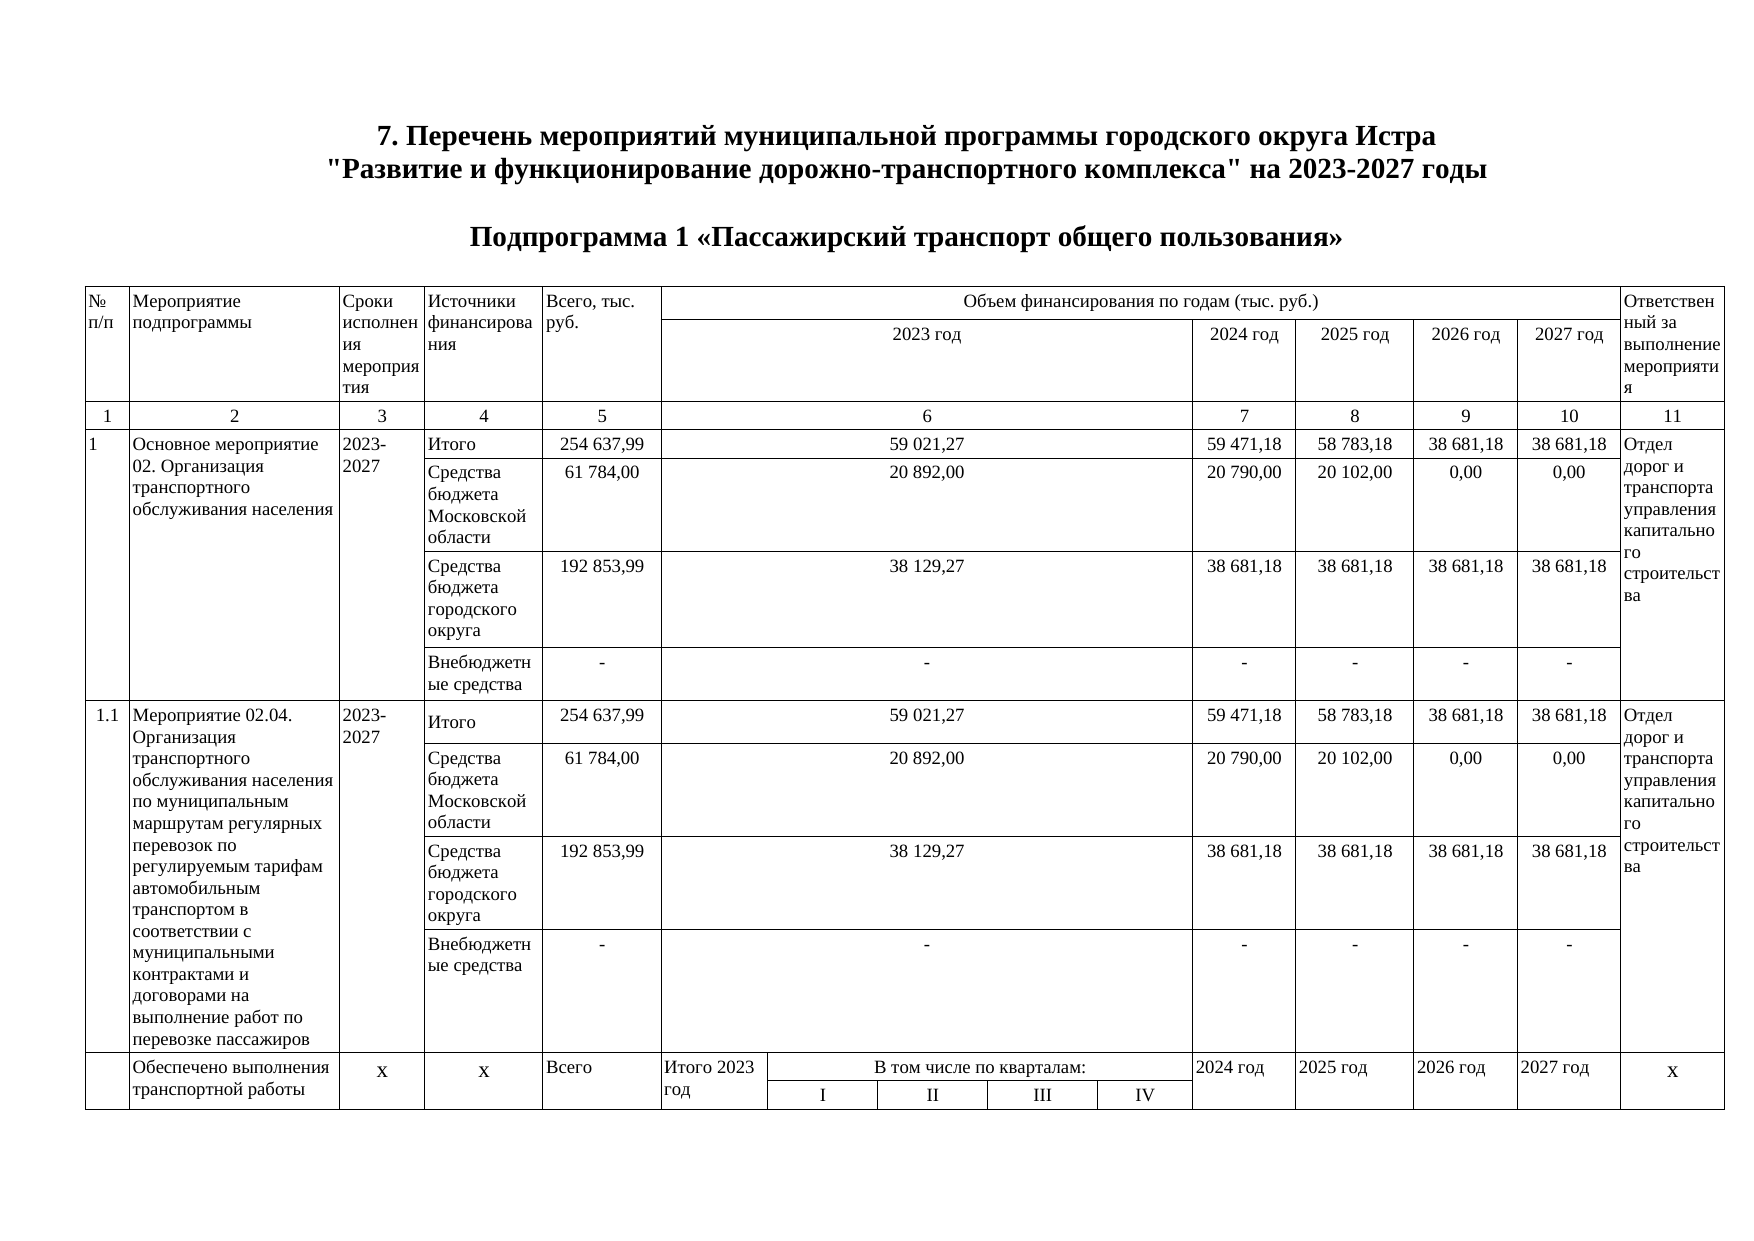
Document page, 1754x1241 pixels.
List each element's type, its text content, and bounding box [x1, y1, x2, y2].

table_header Источники финансирования [425, 287, 542, 401]
table_cell 8 [1296, 402, 1413, 429]
table_cell 38 681,18 [1518, 552, 1620, 647]
table_cell 38 129,27 [662, 552, 1192, 647]
table_cell - [662, 930, 1192, 1052]
table_cell Итого 2023 год [662, 1053, 767, 1109]
text "Развитие и функционирование дорожно-транспортного комплекса" на 2023-2027 годы [118, 152, 1695, 185]
table_cell 3 [340, 402, 424, 429]
table_cell 38 681,18 [1296, 837, 1413, 929]
table_cell 20 790,00 [1193, 459, 1295, 551]
table_header № п/п [86, 287, 129, 401]
table_cell 38 681,18 [1414, 701, 1517, 743]
text Подпрограмма 1 «Пассажирский транспорт общего пользования» [118, 219, 1695, 252]
table_cell 61 784,00 [543, 744, 661, 836]
table_cell 38 681,18 [1414, 430, 1517, 457]
table_cell 38 681,18 [1414, 837, 1517, 929]
table_header Сроки исполнения мероприятия [340, 287, 424, 401]
table_cell 1 [86, 430, 129, 700]
table_cell 2025 год [1296, 1053, 1413, 1109]
table_cell 2023 год [662, 320, 1192, 401]
table_header Ответственный за выполнение мероприятия [1621, 287, 1724, 401]
table_cell 58 783,18 [1296, 430, 1413, 457]
table_cell - [1518, 648, 1620, 700]
table_cell Мероприятие 02.04. Организация транспортного обслуживания населения по муниципальным маршрутам регулярных перевозок по регулируемым тарифам автомобильным транспортом в соответствии с муниципальными контрактами и договорами на выполнение работ по перевозке пассажиров [130, 701, 339, 1052]
table_cell 7 [1193, 402, 1295, 429]
table_cell 38 681,18 [1414, 552, 1517, 647]
table_cell - [543, 648, 661, 700]
table_cell - [1296, 648, 1413, 700]
table_header Всего, тыс. руб. [543, 287, 661, 401]
table_cell х [425, 1053, 542, 1109]
table_cell 2026 год [1414, 1053, 1517, 1109]
table_cell Итого [425, 701, 542, 743]
text 7. Перечень мероприятий муниципальной программы городского округа Истра [118, 118, 1695, 152]
table_cell - [1193, 930, 1295, 1052]
table_cell 254 637,99 [543, 430, 661, 457]
table_cell - [543, 930, 661, 1052]
table_cell Всего [543, 1053, 661, 1109]
table_cell 192 853,99 [543, 552, 661, 647]
table_cell 0,00 [1518, 459, 1620, 551]
table_cell 38 681,18 [1193, 837, 1295, 929]
table_header Объем финансирования по годам (тыс. руб.) [662, 287, 1620, 319]
table_cell Итого [425, 430, 542, 457]
table_header Мероприятие подпрограммы [130, 287, 339, 401]
table_cell 2024 год [1193, 320, 1295, 401]
table_cell 59 021,27 [662, 701, 1192, 743]
table_cell 11 [1621, 402, 1724, 429]
table_cell Средства бюджета городского округа [425, 552, 542, 647]
table_cell 2027 год [1518, 1053, 1620, 1109]
table_cell - [1296, 930, 1413, 1052]
table_cell 5 [543, 402, 661, 429]
table_cell 9 [1414, 402, 1517, 429]
table_cell 58 783,18 [1296, 701, 1413, 743]
table_cell - [1518, 930, 1620, 1052]
table_cell 20 102,00 [1296, 744, 1413, 836]
table_cell 1.1 [86, 701, 129, 1052]
table_cell х [340, 1053, 424, 1109]
table_cell Отдел дорог и транспорта управления капитального строительства [1621, 430, 1724, 700]
table_cell 38 681,18 [1296, 552, 1413, 647]
table_cell - [1414, 648, 1517, 700]
table_cell 4 [425, 402, 542, 429]
table_cell 2026 год [1414, 320, 1517, 401]
table_cell 2025 год [1296, 320, 1413, 401]
table_cell Внебюджетные средства [425, 648, 542, 700]
table_cell IV [1098, 1081, 1192, 1109]
table_cell 1 [86, 402, 129, 429]
table_cell - [662, 648, 1192, 700]
table_cell 254 637,99 [543, 701, 661, 743]
table_cell 20 892,00 [662, 459, 1192, 551]
table_cell Отдел дорог и транспорта управления капитального строительства [1621, 701, 1724, 1052]
table_cell Основное мероприятие 02. Организация транспортного обслуживания населения [130, 430, 339, 700]
table_cell 192 853,99 [543, 837, 661, 929]
table_cell В том числе по кварталам: [768, 1053, 1192, 1080]
table_cell Средства бюджета городского округа [425, 837, 542, 929]
table_cell 20 892,00 [662, 744, 1192, 836]
table_cell 38 681,18 [1518, 701, 1620, 743]
table_cell 2 [130, 402, 339, 429]
table_cell 2024 год [1193, 1053, 1295, 1109]
table_cell Средства бюджета Московской области [425, 459, 542, 551]
table_cell 59 471,18 [1193, 701, 1295, 743]
table_cell Средства бюджета Московской области [425, 744, 542, 836]
table_cell - [1414, 930, 1517, 1052]
table_cell 38 129,27 [662, 837, 1192, 929]
table_cell III [988, 1081, 1097, 1109]
table_cell 0,00 [1414, 744, 1517, 836]
table_cell 61 784,00 [543, 459, 661, 551]
table_cell 59 021,27 [662, 430, 1192, 457]
table_cell 38 681,18 [1193, 552, 1295, 647]
table_cell 0,00 [1518, 744, 1620, 836]
table_cell [86, 1053, 129, 1109]
table_cell 2023-2027 [340, 430, 424, 700]
table_cell 10 [1518, 402, 1620, 429]
table_cell 0,00 [1414, 459, 1517, 551]
table_cell II [878, 1081, 987, 1109]
table_cell 6 [662, 402, 1192, 429]
table_cell 20 102,00 [1296, 459, 1413, 551]
table_cell 20 790,00 [1193, 744, 1295, 836]
table_cell I [768, 1081, 877, 1109]
table_cell 59 471,18 [1193, 430, 1295, 457]
table_cell 38 681,18 [1518, 430, 1620, 457]
table_cell 38 681,18 [1518, 837, 1620, 929]
table_cell - [1193, 648, 1295, 700]
table_cell 2027 год [1518, 320, 1620, 401]
table_cell х [1621, 1053, 1724, 1109]
table_cell Обеспечено выполнения транспортной работы автомобильным транспортом в соответствии с заключенными муниципальными контрактами и договорами на выполнение работ по перевозке пассажиров, % [130, 1053, 339, 1109]
table_cell Внебюджетные средства [425, 930, 542, 1052]
table_cell 2023-2027 [340, 701, 424, 1052]
